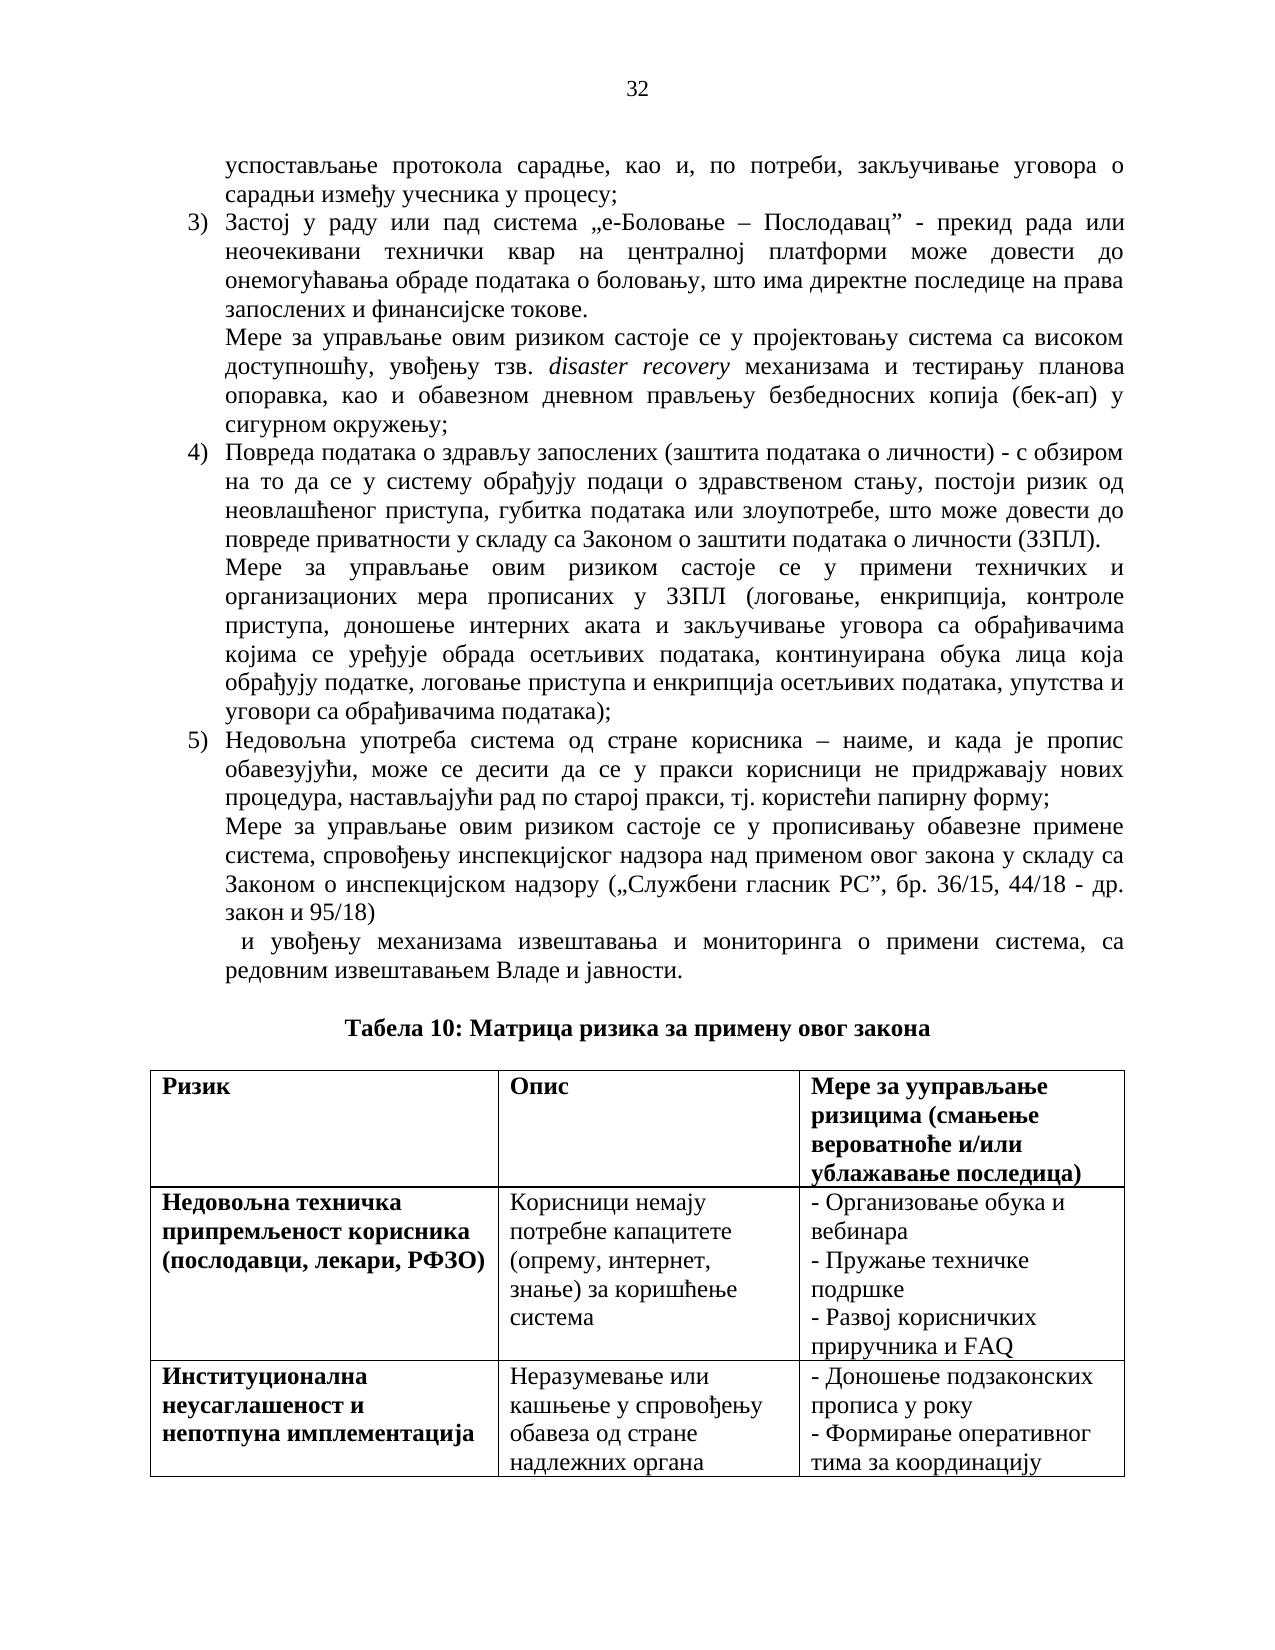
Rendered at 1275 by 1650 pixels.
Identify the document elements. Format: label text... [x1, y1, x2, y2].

table_header Опис [499, 1071, 799, 1186]
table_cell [151, 1361, 498, 1476]
table_cell - Организовање обука и вебинара - Пружање техничке подршке - Развој корисничких приручника и FAQ [800, 1188, 1124, 1360]
list Застој у раду или пад система „е-Боловање – Послодавац” - прекид рада или неочекивани технички квар на централној платформи може довести до онемогућавања обраде података о боловању, што има директне последице на права запослених и финансијске токове. [187, 207, 1125, 322]
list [225, 150, 1125, 207]
list Мере за управљање овим ризиком састоје се у пројектовању система са високом доступношћу, увођењу тзв. disaster recovery механизама и тестирању планова опоравка, као и обавезном дневном прављењу безбедносних копија (бек-ап) у сигурном окружењу; [225, 322, 1125, 437]
list Недовољна употреба система од стране корисника – наиме, и када је пропис обавезујући, може се десити да се у пракси корисници не придржавају нових процедура, настављајући рад по старој пракси, тј. користећи папирну форму; [187, 725, 1125, 811]
table_cell Недовољна техничка припремљеност корисника (послодавци, лекари, РФЗО) [151, 1188, 498, 1360]
table_header Ризик [151, 1071, 498, 1186]
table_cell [499, 1361, 799, 1476]
table_header Мере за ууправљање ризицима (смањење вероватноће и/или ублажавање последица) [800, 1071, 1124, 1186]
list и увођењу механизама извештавања и мониторинга о примени система, са редовним извештавањем Владе и јавности. [225, 926, 1125, 984]
list Мере за управљање овим ризиком састоје се у примени техничких и организационих мера прописаних у ЗЗПЛ (логовање, енкрипција, контроле приступа, доношење интерних аката и закључивање уговора са обрађивачима којима се уређује обрада осетљивих података, континуирана обука лица која обрађују податке, логовање приступа и енкрипција осетљивих података, упутства и уговори са обрађивачима података); [225, 552, 1125, 725]
text Табела 10: Матрица ризика за примену овог закона [150, 1013, 1125, 1042]
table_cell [800, 1361, 1124, 1476]
table_cell Корисници немају потребне капацитете (опрему, интернет, знање) за коришћење система [499, 1188, 799, 1360]
list Повреда података о здрављу запослених (заштита података о личности) - с обзиром на то да се у систему обрађују подаци о здравственом стању, постоји ризик од неовлашћеног приступа, губитка података или злоупотребе, што може довести до повреде приватности у складу са Законом о заштити података о личности (ЗЗПЛ). [187, 437, 1125, 552]
list Мере за управљање овим ризиком састоје се у прописивању обавезне примене система, спровођењу инспекцијског надзора над применом овог закона у складу са Законом о инспекцијском надзору („Службени гласник РС”, бр. 36/15, 44/18 - др. закон и 95/18) [225, 811, 1125, 926]
